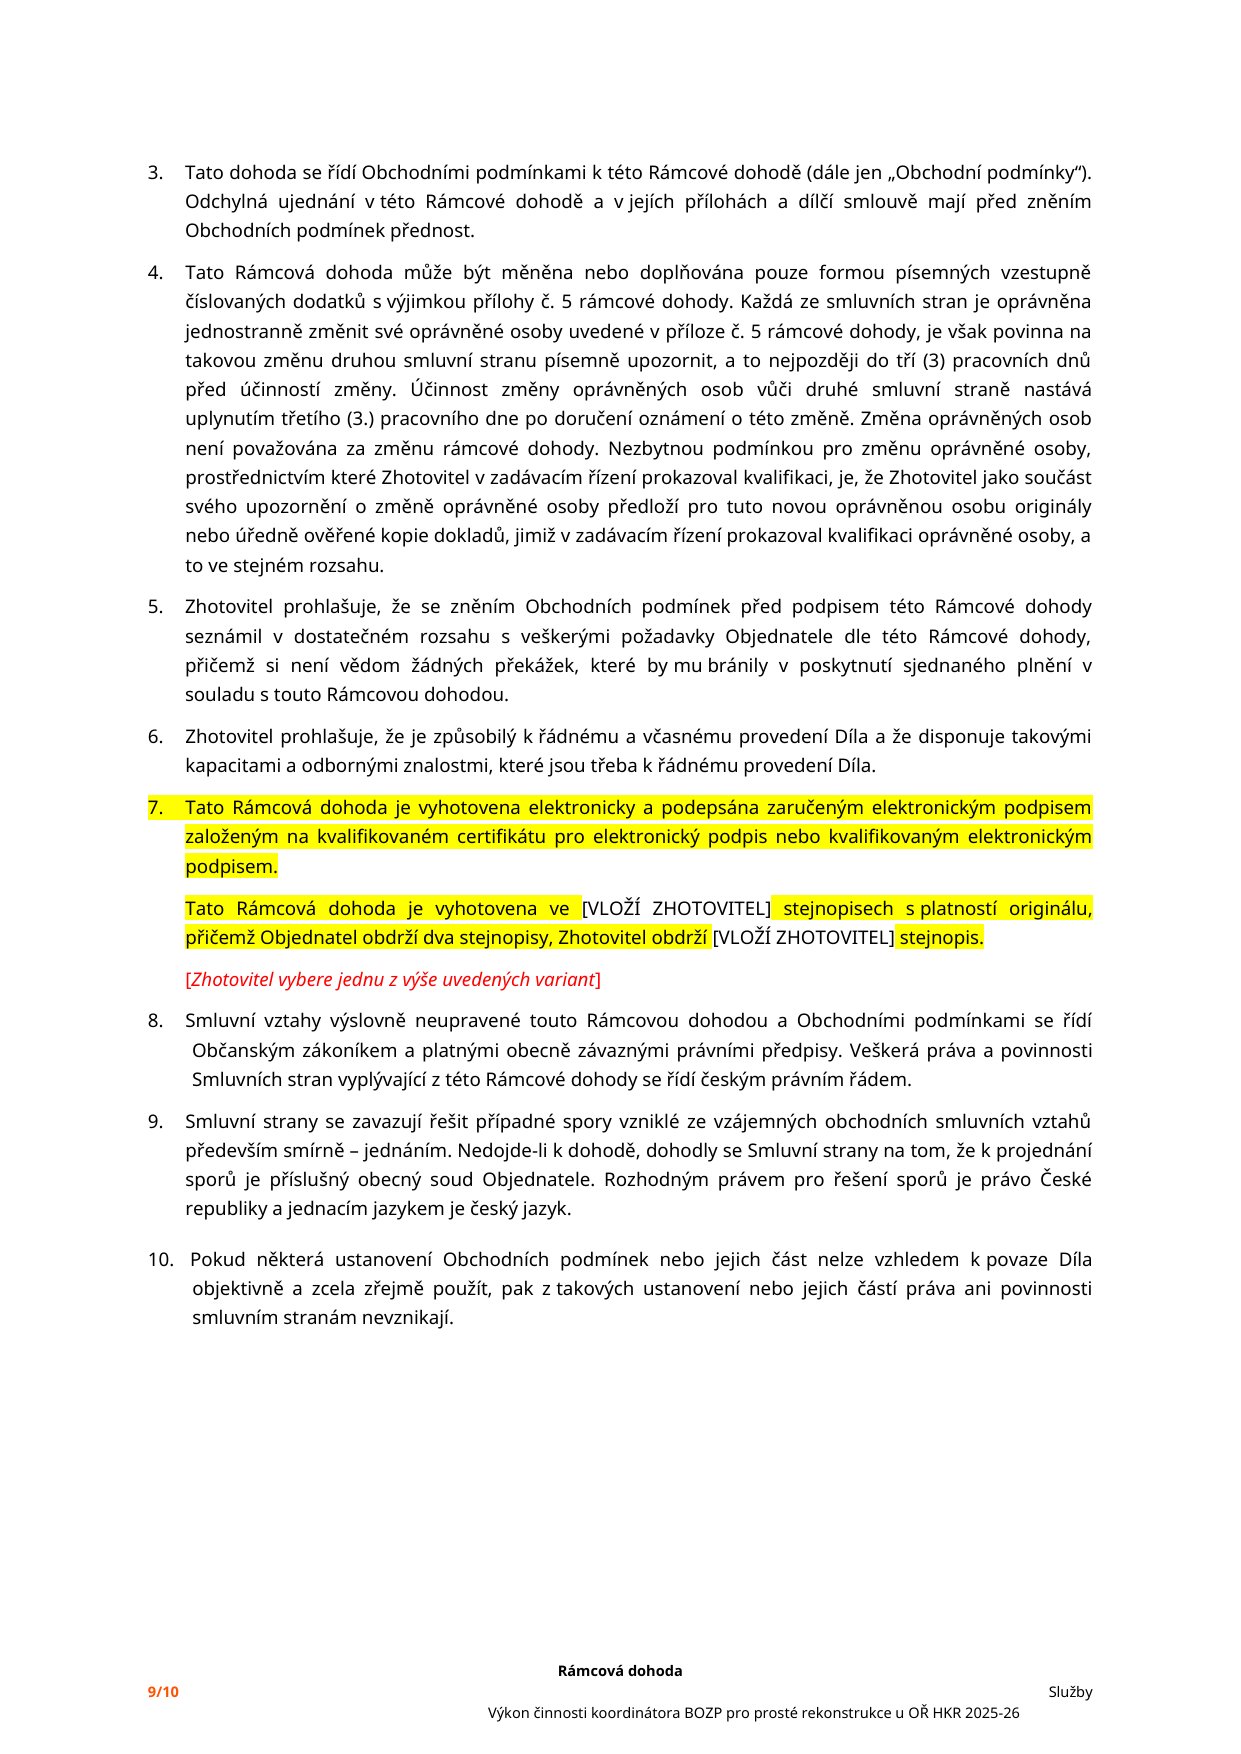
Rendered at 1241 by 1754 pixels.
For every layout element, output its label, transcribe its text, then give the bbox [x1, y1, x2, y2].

list Smluvní strany se zavazují řešit případné spory vzniklé ze vzájemných obchodních smluvních vztahů především smírně – jednáním. Nedojde-li k dohodě, dohodly se Smluvní strany na tom, že k projednání sporů je příslušný obecný soud Objednatele. Rozhodným právem pro řešení sporů je právo České republiky a jednacím jazykem je český jazyk. [148, 1108, 1093, 1221]
text Tato Rámcová dohoda je vyhotovena ve [VLOŽÍ ZHOTOVITEL] stejnopisech s platností originálu, přičemž Objednatel obdrží dva stejnopisy, Zhotovitel obdrží [VLOŽÍ ZHOTOVITEL] stejnopis. [185, 895, 1093, 949]
list Pokud některá ustanovení Obchodních podmínek nebo jejich část nelze vzhledem k povaze Díla objektivně a zcela zřejmě použít, pak z takových ustanovení nebo jejich částí práva ani povinnosti smluvním stranám nevznikají. [148, 1246, 1093, 1330]
list Zhotovitel prohlašuje, že je způsobilý k řádnému a včasnému provedení Díla a že disponuje takovými kapacitami a odbornými znalostmi, které jsou třeba k řádnému provedení Díla. [148, 723, 1093, 778]
text [Zhotovitel vybere jednu z výše uvedených variant] [185, 966, 1093, 991]
list Tato Rámcová dohoda může být měněna nebo doplňována pouze formou písemných vzestupně číslovaných dodatků s výjimkou přílohy č. 5 rámcové dohody. Každá ze smluvních stran je oprávněna jednostranně změnit své oprávněné osoby uvedené v příloze č. 5 rámcové dohody, je však povinna na takovou změnu druhou smluvní stranu písemně upozornit, a to nejpozději do tří (3) pracovních dnů před účinností změny. Účinnost změny oprávněných osob vůči druhé smluvní straně nastává uplynutím třetího (3.) pracovního dne po doručení oznámení o této změně. Změna oprávněných osob není považována za změnu rámcové dohody. Nezbytnou podmínkou pro změnu oprávněné osoby, prostřednictvím které Zhotovitel v zadávacím řízení prokazoval kvalifikaci, je, že Zhotovitel jako součást svého upozornění o změně oprávněné osoby předloží pro tuto novou oprávněnou osobu originály nebo úředně ověřené kopie dokladů, jimiž v zadávacím řízení prokazoval kvalifikaci oprávněné osoby, a to ve stejném rozsahu. [148, 259, 1093, 578]
list Tato Rámcová dohoda je vyhotovena elektronicky a podepsána zaručeným elektronickým podpisem založeným na kvalifikovaném certifikátu pro elektronický podpis nebo kvalifikovaným elektronickým podpisem. [148, 820, 1093, 878]
list Smluvní vztahy výslovně neupravené touto Rámcovou dohodou a Obchodními podmínkami se řídí Občanským zákoníkem a platnými obecně závaznými právními předpisy. Veškerá práva a povinnosti Smluvních stran vyplývající z této Rámcové dohody se řídí českým právním řádem. [148, 1008, 1093, 1092]
list Tato dohoda se řídí Obchodními podmínkami k této Rámcové dohodě (dále jen „Obchodní podmínky“). Odchylná ujednání v této Rámcové dohodě a v jejích přílohách a dílčí smlouvě mají před zněním Obchodních podmínek přednost. [148, 159, 1093, 243]
list Zhotovitel prohlašuje, že se zněním Obchodních podmínek před podpisem této Rámcové dohody seznámil v dostatečném rozsahu s veškerými požadavky Objednatele dle této Rámcové dohody, přičemž si není vědom žádných překážek, které by mu bránily v poskytnutí sjednaného plnění v souladu s touto Rámcovou dohodou. [148, 594, 1093, 707]
